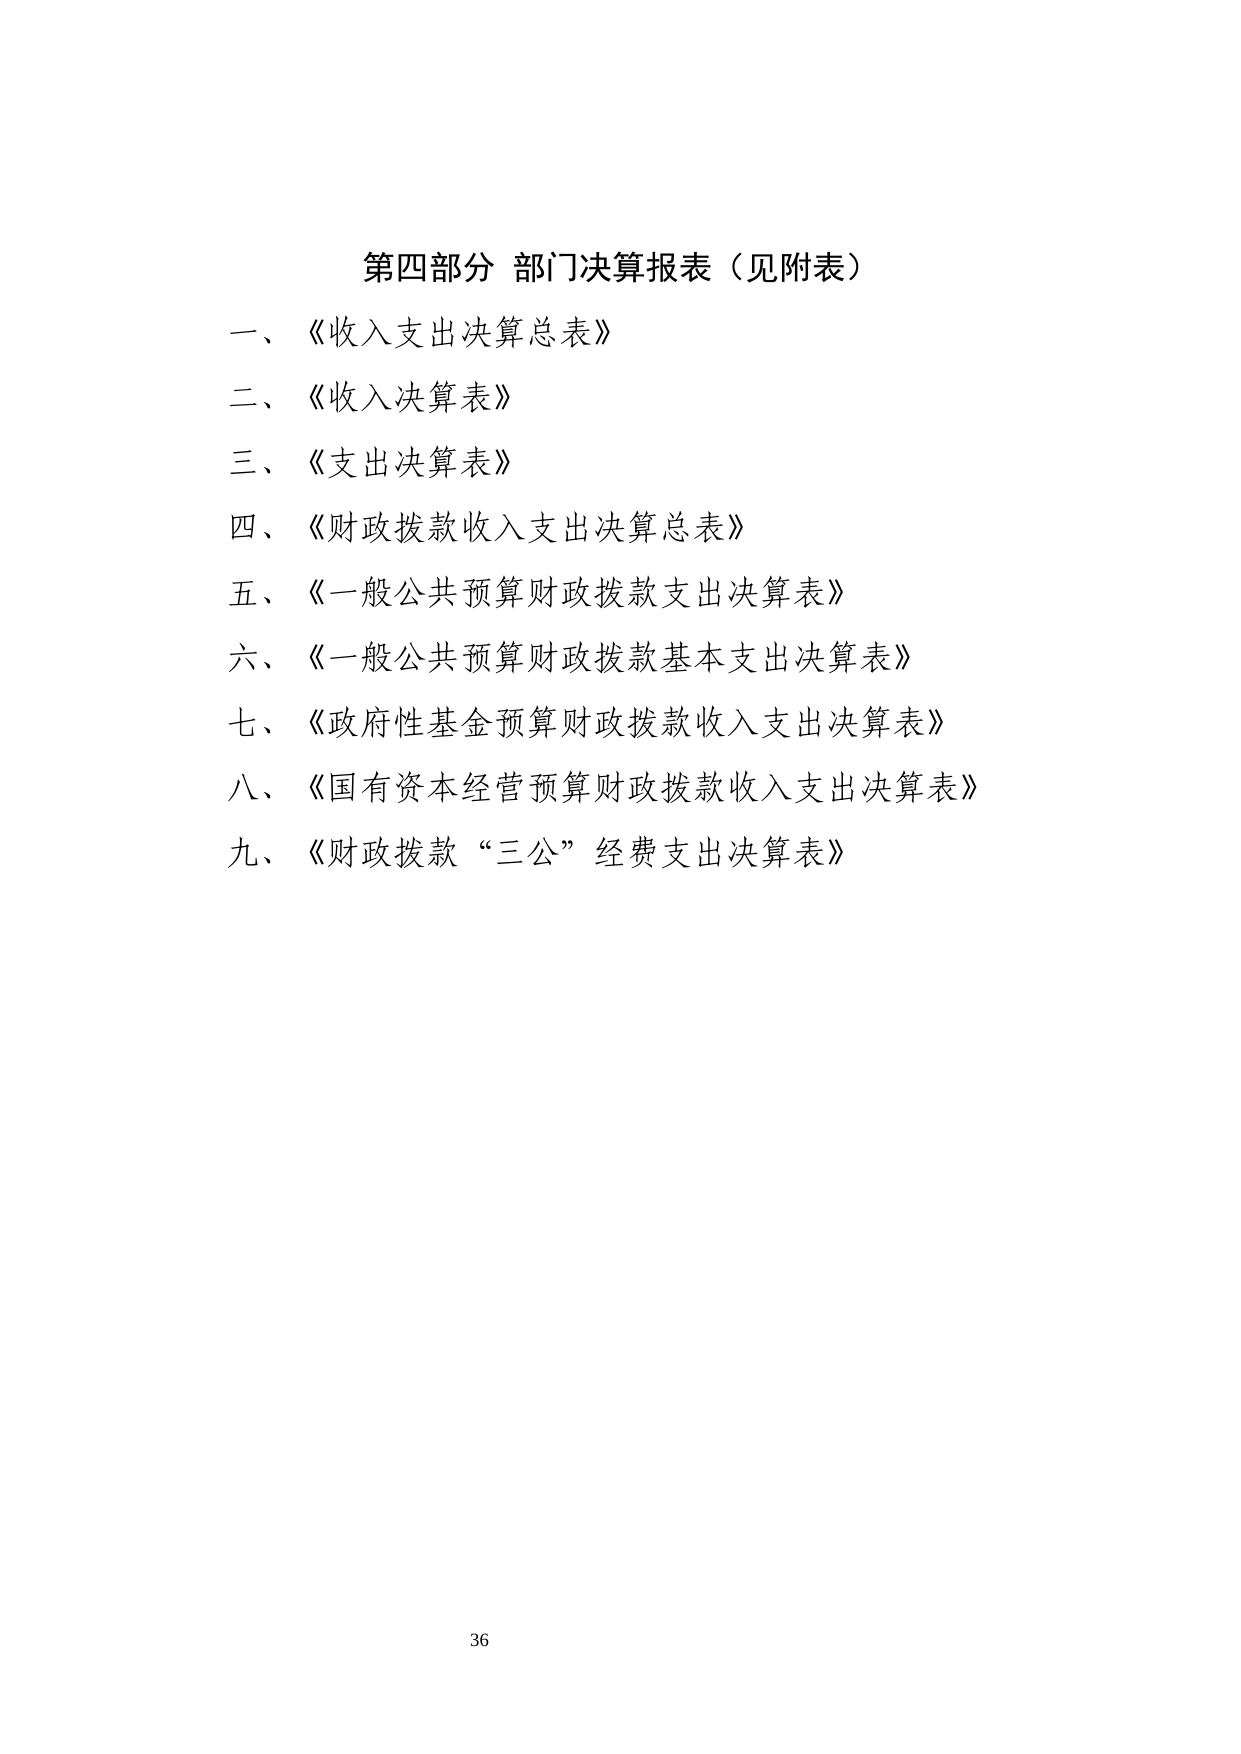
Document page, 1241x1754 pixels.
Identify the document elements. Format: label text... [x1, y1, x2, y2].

text 九、《财政拨款“三公”经费支出决算表》 [159, 818, 1081, 883]
text 七、《政府性基金预算财政拨款收入支出决算表》 [159, 688, 1081, 753]
text 二、《收入决算表》 [159, 363, 1081, 428]
text 一、《收入支出决算总表》 [159, 298, 1081, 363]
text 六、《一般公共预算财政拨款基本支出决算表》 [159, 623, 1081, 688]
text 三、《支出决算表》 [159, 428, 1081, 493]
text 第四部分 部门决算报表（见附表） [159, 233, 1081, 298]
text 五、《一般公共预算财政拨款支出决算表》 [159, 558, 1081, 623]
text 八、《国有资本经营预算财政拨款收入支出决算表》 [159, 753, 1081, 818]
text 四、《财政拨款收入支出决算总表》 [159, 493, 1081, 558]
